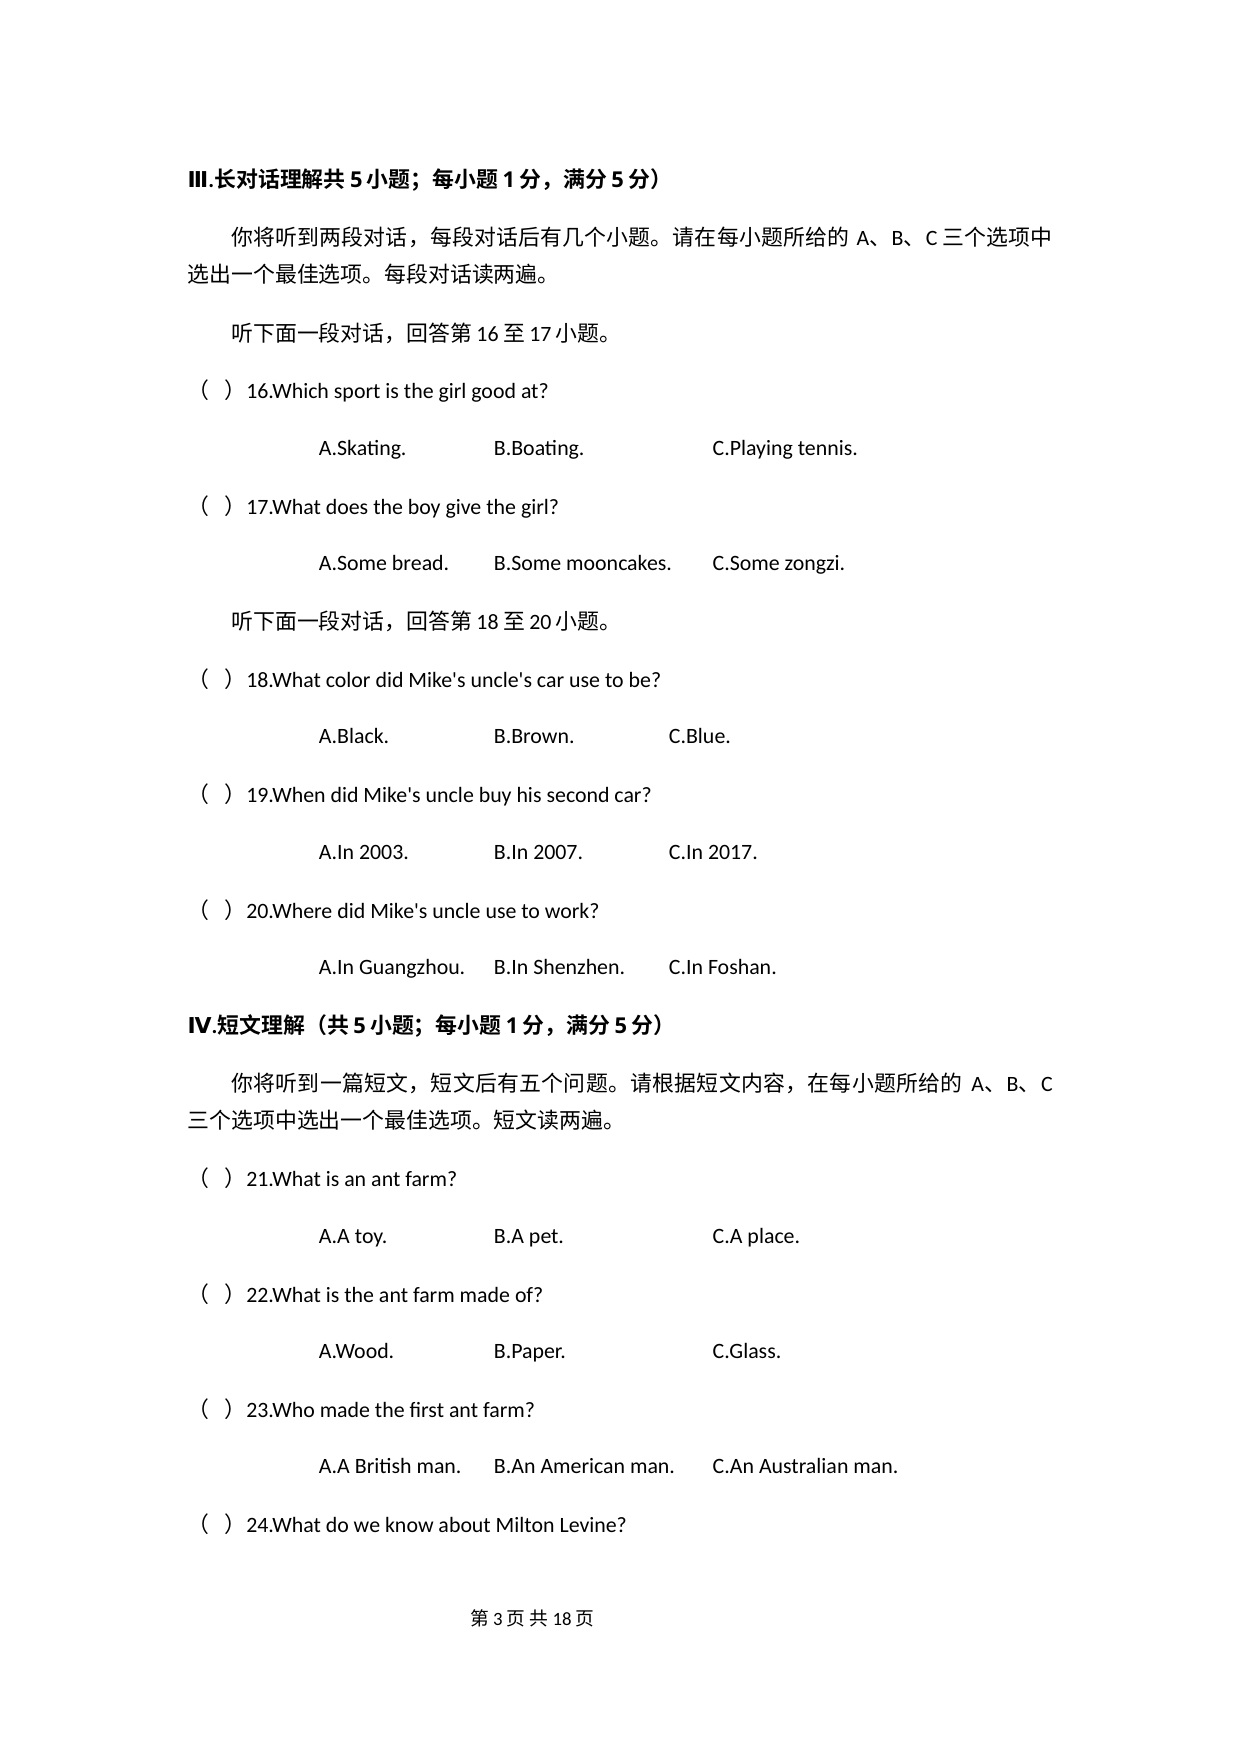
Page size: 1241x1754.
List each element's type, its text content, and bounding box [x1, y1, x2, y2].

text （ ）17.What does the boy give the girl? [187, 488, 1053, 521]
text （ ）24.What do we know about Milton Levine? [187, 1507, 1053, 1539]
text （ ）20.Where did Mike's uncle use to work? [187, 892, 1053, 925]
text 听下面一段对话，回答第16至17小题。 [187, 315, 1053, 348]
text Ⅳ.短文理解（共5小题；每小题1分，满分5分） [187, 1008, 1053, 1040]
text A.Some bread. B.Some mooncakes. C.Some zongzi. [275, 546, 1053, 579]
text （ ）22.What is the ant farm made of? [187, 1276, 1053, 1309]
text 你将听到一篇短文，短文后有五个问题。请根据短文内容，在每小题所给的A、B、C三个选项中选出一个最佳选项。短文读两遍。 [187, 1066, 1053, 1136]
text A.Black. B.Brown. C.Blue. [275, 720, 1053, 752]
text A.Wood. B.Paper. C.Glass. [275, 1334, 1053, 1367]
text 你将听到两段对话，每段对话后有几个小题。请在每小题所给的A、B、C三个选项中选出一个最佳选项。每段对话读两遍。 [187, 220, 1053, 289]
text A.A toy. B.A pet. C.A place. [275, 1219, 1053, 1252]
text A.In 2003. B.In 2007. C.In 2017. [275, 835, 1053, 868]
text A.In Guangzhou. B.In Shenzhen. C.In Foshan. [275, 950, 1053, 983]
text （ ）18.What color did Mike's uncle's car use to be? [187, 662, 1053, 694]
text （ ）16.Which sport is the girl good at? [187, 373, 1053, 406]
text （ ）23.Who made the first ant farm? [187, 1392, 1053, 1424]
text （ ）21.What is an ant farm? [187, 1161, 1053, 1193]
text A.A British man. B.An American man. C.An Australian man. [275, 1450, 1053, 1482]
text （ ）19.When did Mike's uncle buy his second car? [187, 777, 1053, 809]
text A.Skating. B.Boating. C.Playing tennis. [275, 431, 1053, 464]
text 听下面一段对话，回答第18至20小题。 [187, 604, 1053, 636]
text Ⅲ.长对话理解共5小题；每小题1分，满分5分） [187, 162, 1053, 194]
